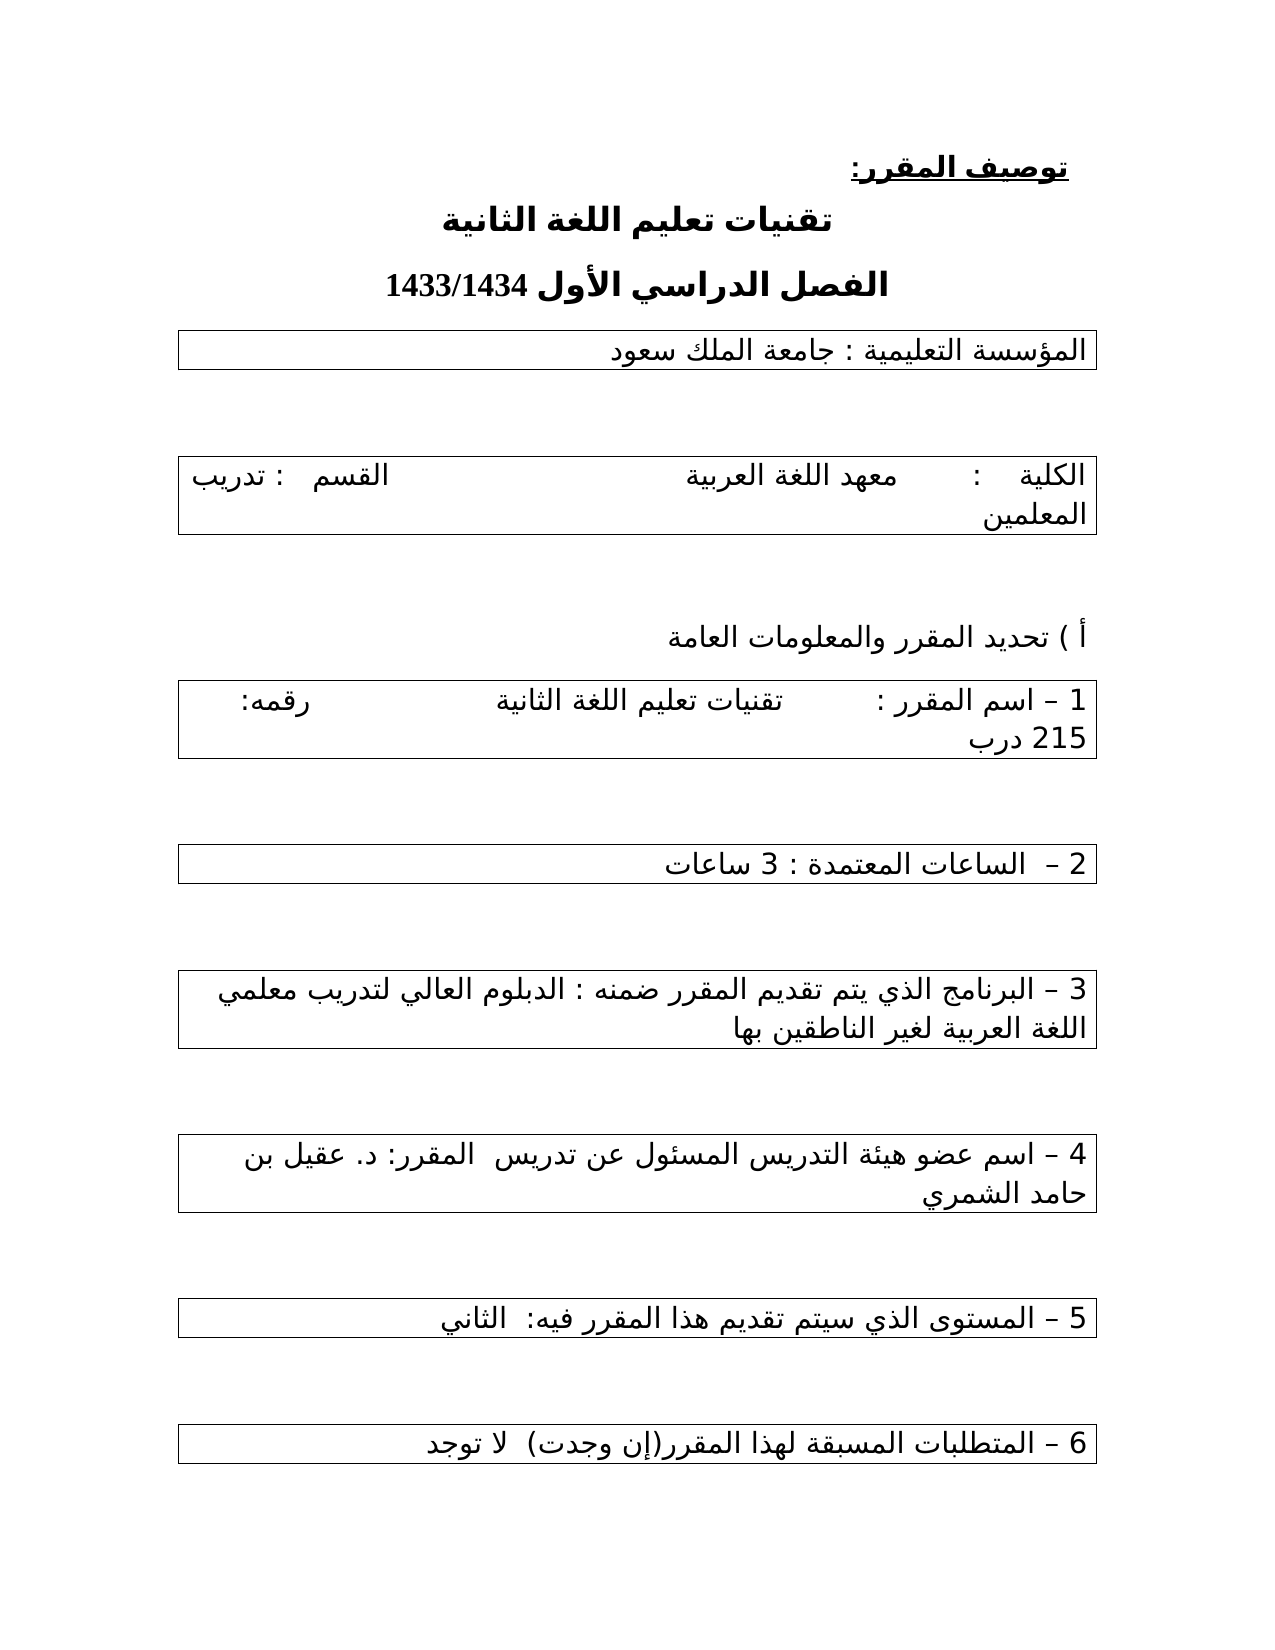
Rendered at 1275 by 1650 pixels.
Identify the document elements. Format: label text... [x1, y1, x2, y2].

text 4 – اسم عضو هيئة التدريس المسئول عن تدريس المقرر: د. عقيل بن حامد الشمري [179, 1135, 1096, 1212]
text توصيف المقرر: [187, 150, 1069, 183]
text 6 – المتطلبات المسبقة لهذا المقرر(إن وجدت) لا توجد [179, 1425, 1096, 1463]
text أ ) تحديد المقرر والمعلومات العامة [187, 620, 1087, 654]
text 1 – اسم المقرر : تقنيات تعليم اللغة الثانية رقمه: 215 درب [179, 681, 1096, 758]
text الفصل الدراسي الأول 1433/1434 [187, 265, 1087, 303]
text 5 – المستوى الذي سيتم تقديم هذا المقرر فيه: الثاني [179, 1299, 1096, 1337]
text 3 – البرنامج الذي يتم تقديم المقرر ضمنه : الدبلوم العالي لتدريب معلمي اللغة العربية لغير الناطقين بها [179, 971, 1096, 1048]
text الكلية : معهد اللغة العربية القسم : تدريب المعلمين [179, 457, 1096, 534]
text 2 – الساعات المعتمدة : 3 ساعات [179, 845, 1096, 883]
text تقنيات تعليم اللغة الثانية [187, 200, 1087, 239]
text المؤسسة التعليمية : جامعة الملك سعود [179, 331, 1096, 369]
